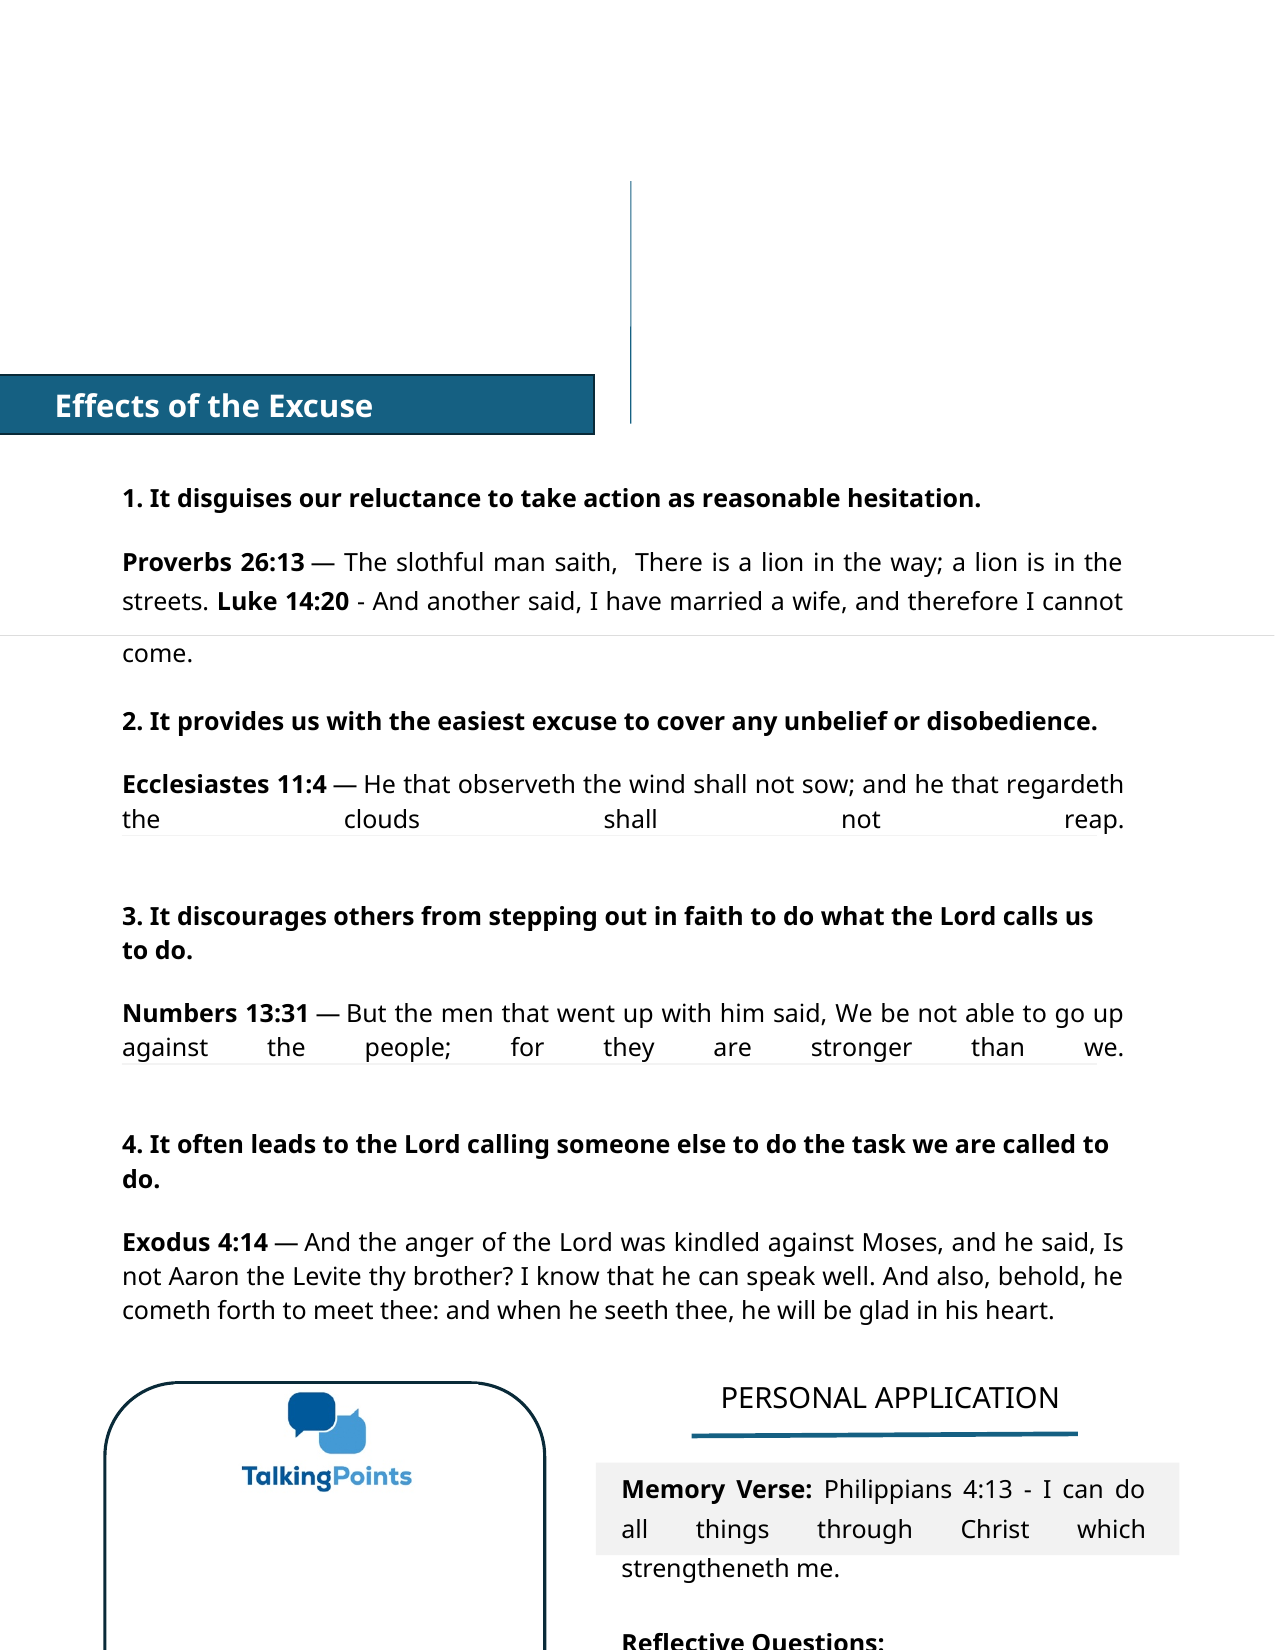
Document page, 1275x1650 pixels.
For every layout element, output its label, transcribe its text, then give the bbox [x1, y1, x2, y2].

text 2. It provides us with the easiest excuse to cover any unbelief or disobedience. [122, 704, 1125, 738]
text 1. It disguises our reluctance to take action as reasonable hesitation. [122, 481, 1125, 515]
text Exodus 4:14 — And the anger of the Lord was kindled against Moses, and he said, Is not Aaron the Levite thy brother? I know that he can speak well. And also, behold, he cometh forth to meet thee: and when he seeth thee, he will be glad in his heart. [122, 1224, 1125, 1327]
picture [174, 1384, 479, 1499]
text Numbers 13:31 — But the men that went up with him said, We be not able to go up against the people; for they are stronger than we. [122, 996, 1125, 1098]
text 3. It discourages others from stepping out in faith to do what the Lord calls us to do. [122, 898, 1125, 967]
text Ecclesiastes 11:4 — He that observeth the wind shall not sow; and he that regardeth the clouds shall not reap. [122, 767, 1125, 869]
text 4. It often leads to the Lord calling someone else to do the task we are called to do. [122, 1127, 1125, 1195]
text Proverbs 26:13 — The slothful man saith, There is a lion in the way; a lion is in the streets. Luke 14:20 - And another said, I have married a wife, and therefore I cannot come. [122, 636, 1125, 670]
text Proverbs 26:13 — The slothful man saith, There is a lion in the way; a lion is in the streets. Luke 14:20 - And another said, I have married a wife, and therefore I cannot come. [122, 544, 1125, 635]
